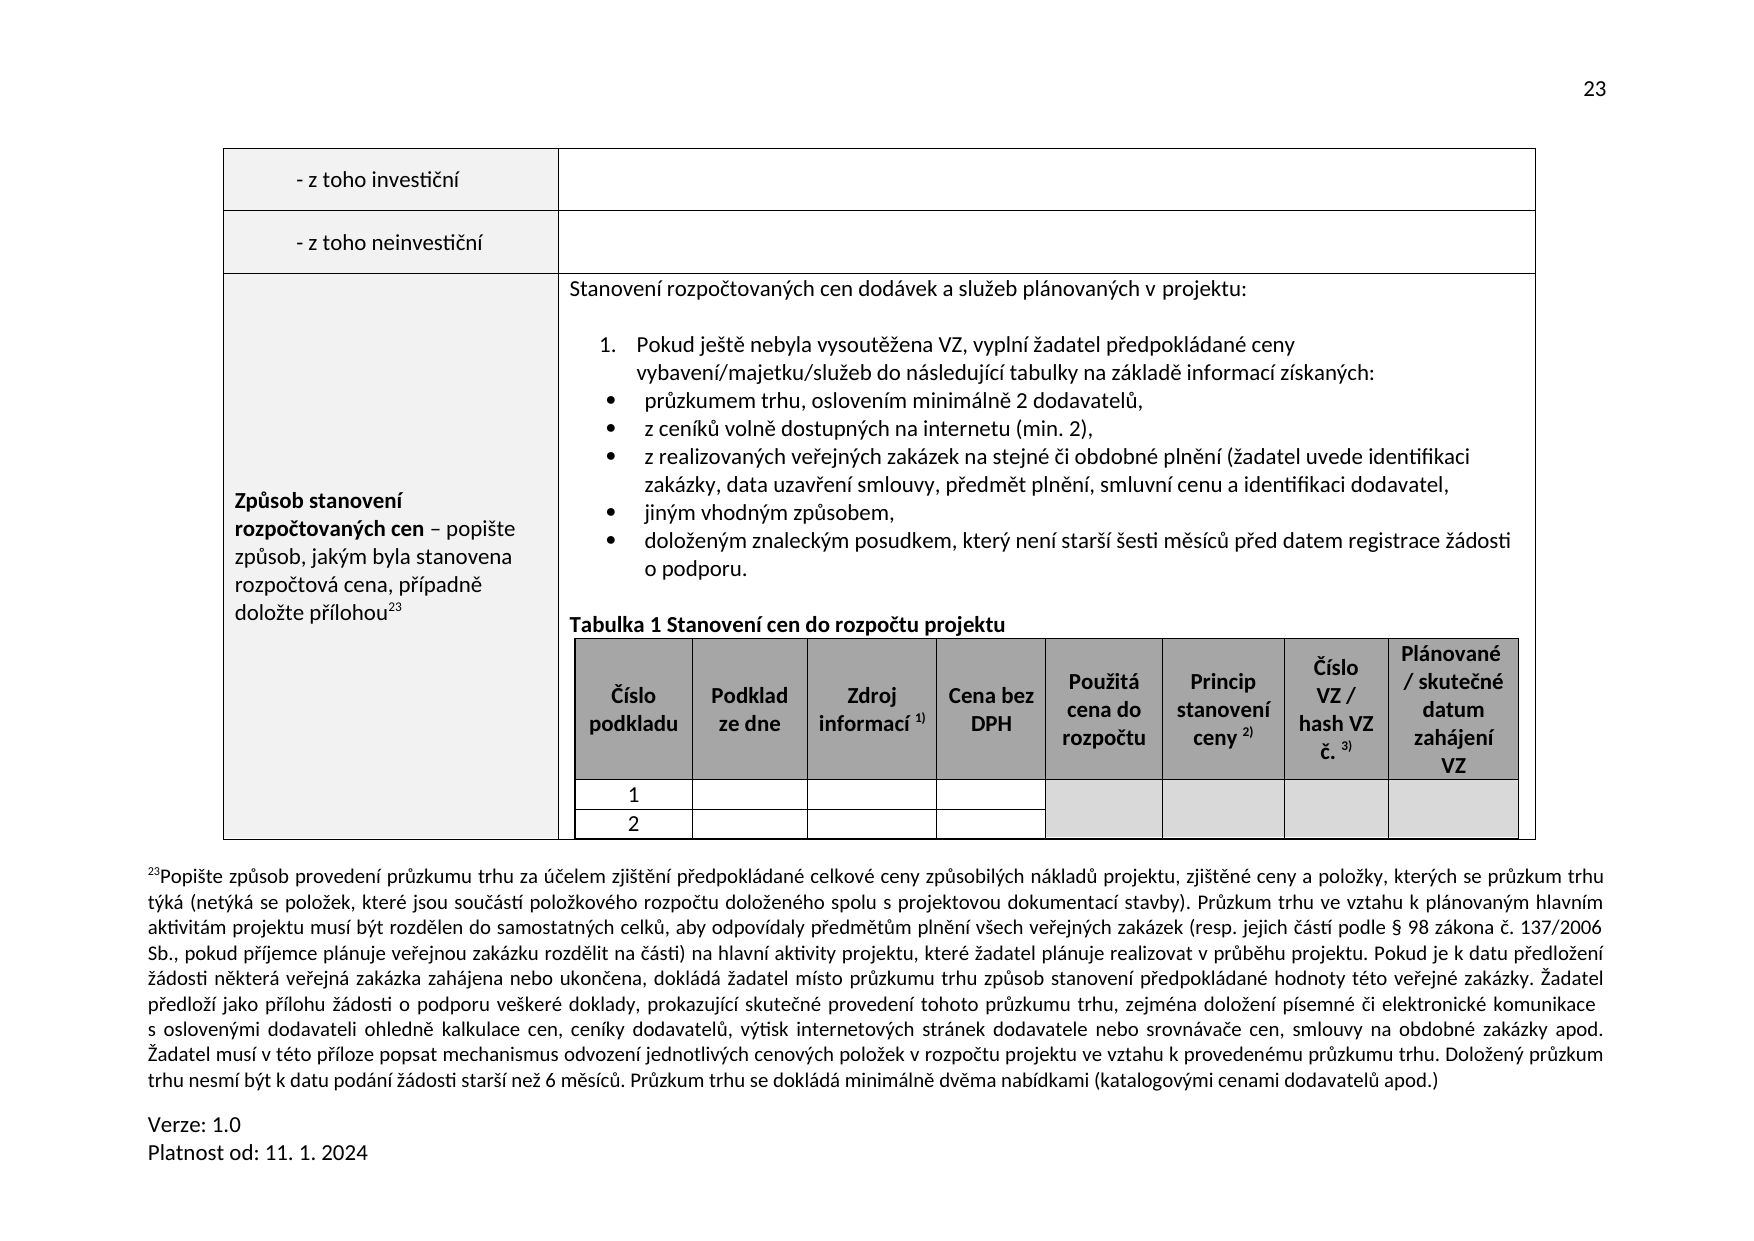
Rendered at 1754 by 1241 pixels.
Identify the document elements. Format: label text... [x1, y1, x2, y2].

table_cell Stanovení rozpočtovaných cen dodávek a služeb plánovaných v projektu: Pokud ještě nebyla vysoutěžena VZ, vyplní žadatel předpokládané ceny vybavení/majetku/služeb do následující tabulky na základě informací získaných: průzkumem trhu, oslovením minimálně 2 dodavatelů, z ceníků volně dostupných na internetu (min. 2), z realizovaných veřejných zakázek na stejné či obdobné plnění (žadatel uvede identifikaci zakázky, data uzavření smlouvy, předmět plnění, smluvní cenu a identifikaci dodavatel, jiným vhodným způsobem, doloženým znaleckým posudkem, který není starší šesti měsíců před datem registrace žádosti o podporu. Tabulka 1 Stanovení cen do rozpočtu projektu 1) název dodavatele, adresa ceníku, jméno experta, … 2) průzkum trhu, zakázky se stejným či obdobným plněním, jiný způsob 3) pokud je relevantní Žadatel připojí komentář ke stanovení ceny do rozpočtu projektu. Pokud žadatel nezvolí nejnižší nabídkovou cenu, odůvodní, proč se tak rozhodl. UPOZORNĚNÍ Stáří zdrojových dat pro doložení ceny je stanoveno na 6 měsíců před datem registrace žádosti o podporu. Ceníky dostupné na internetu splňují podmínku 6 měsíců platnosti. Pokud již byla vysoutěžena VZ, vyplní žadatel ceny vybavení/majetku/služeb do následující tabulky na základě ukončené zakázky. Tabulka 2 Stanovení cen do rozpočtu na základě ukončené zakázky Žadatel připojí komentář ke stanovení ceny do rozpočtu projektu (způsob hodnocení nabídek). Žadatel rovněž doloží uzavřenou smlouvu do modulu Veřejné zakázky v MS2014+ v souladu s Obecnými a Specifickými pravidly. [559, 274, 1535, 838]
table_cell - z toho neinvestiční [224, 211, 558, 273]
table_cell [559, 149, 1535, 210]
table_cell [559, 211, 1535, 273]
table_cell - z toho investiční [224, 149, 558, 210]
table_cell Způsob stanovení rozpočtovaných cen – popište způsob, jakým byla stanovena rozpočtová cena, případně doložte přílohou [224, 274, 558, 838]
